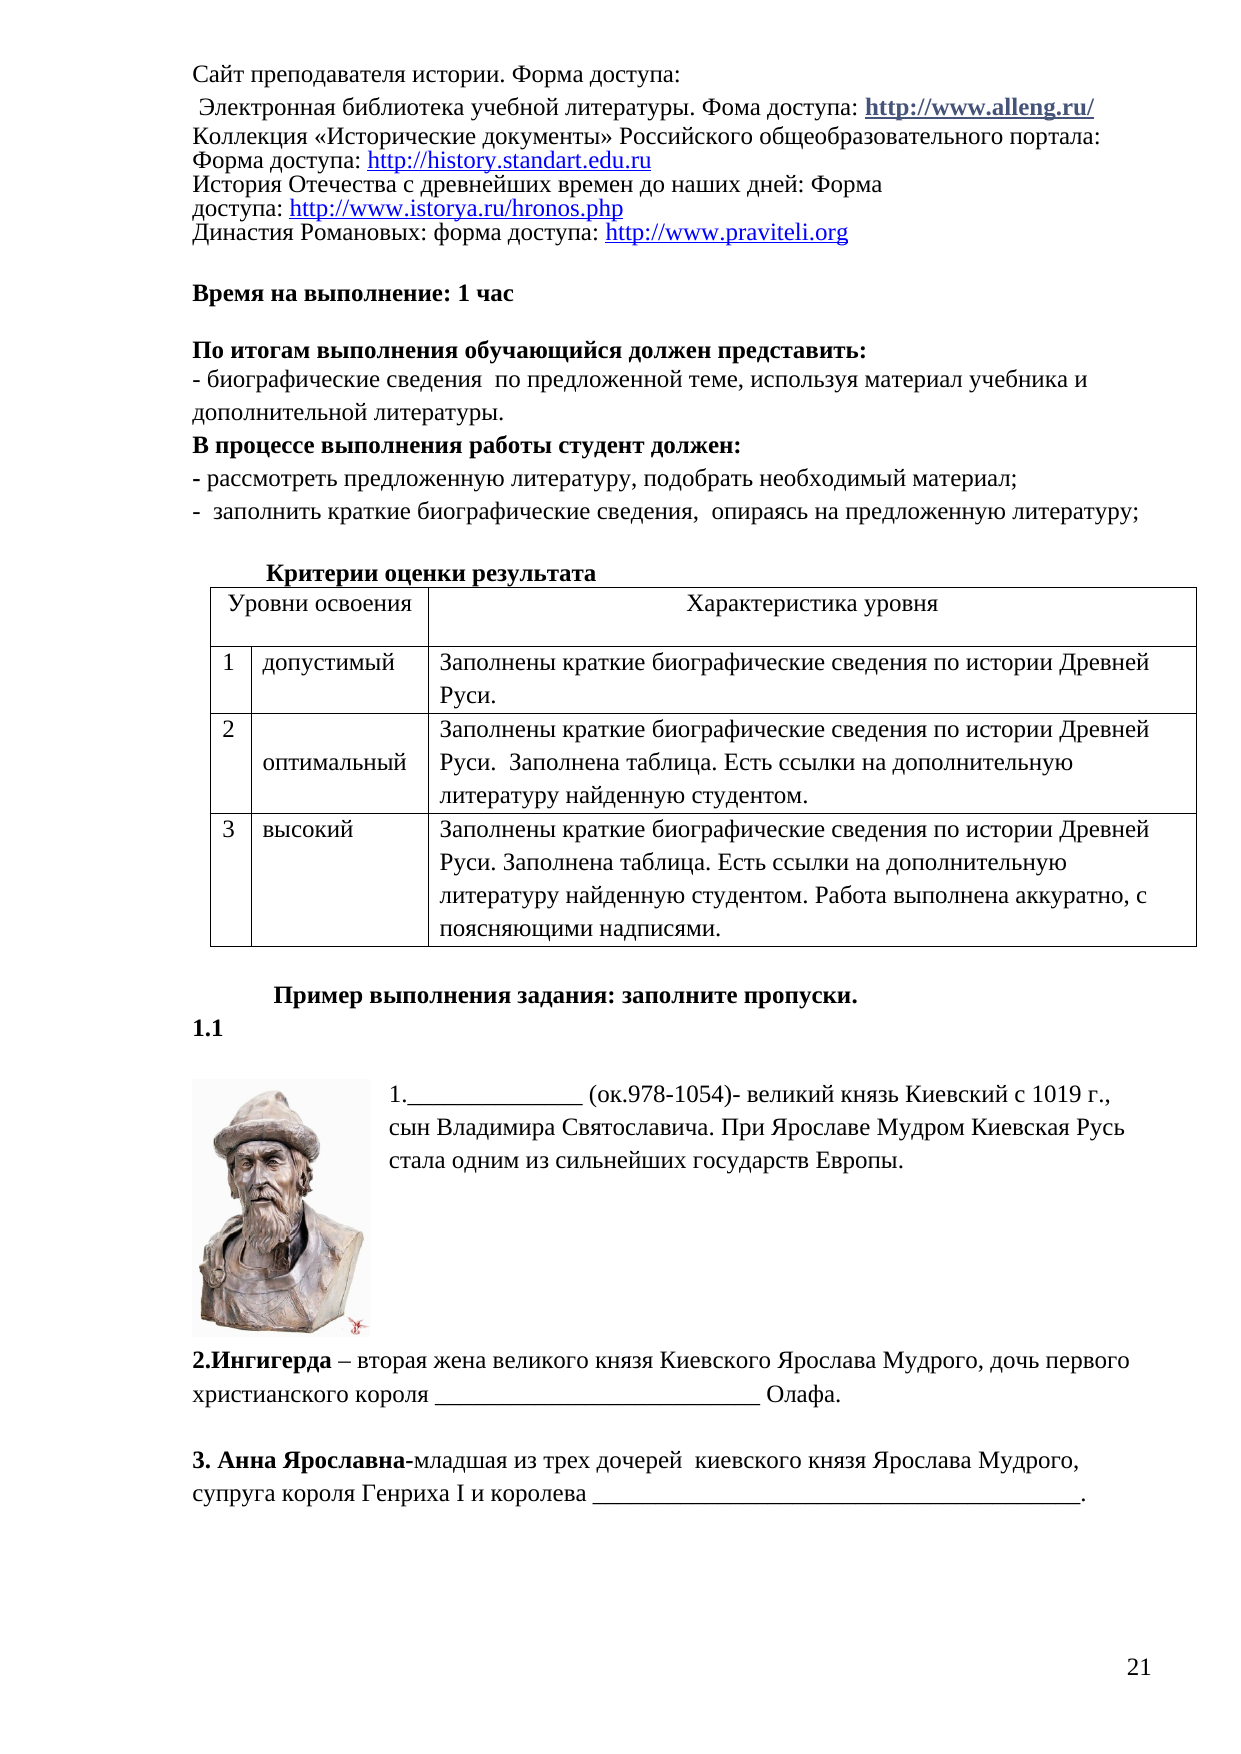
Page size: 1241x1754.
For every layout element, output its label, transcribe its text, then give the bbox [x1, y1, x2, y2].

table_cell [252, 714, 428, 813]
text Коллекция «Исторические документы» Российского общеобразовательного портала: Форма доступа: http://history.standart.edu.ru [192, 125, 1149, 173]
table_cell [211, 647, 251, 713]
picture [192, 1079, 371, 1337]
text Пример выполнения задания: заполните пропуски. [192, 980, 1152, 1009]
text Критерии оценки результата [192, 558, 1152, 587]
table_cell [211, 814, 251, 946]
text В процессе выполнения работы студент должен: [192, 430, 1152, 459]
text История Отечества с древнейших времен до наших дней: Форма доступа: http://www.istorya.ru/hronos.php [192, 173, 952, 221]
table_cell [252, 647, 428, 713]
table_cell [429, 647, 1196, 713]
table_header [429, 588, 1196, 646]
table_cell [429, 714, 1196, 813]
text Время на выполнение: 1 час [192, 278, 1152, 307]
text По итогам выполнения обучающийся должен представить: [192, 336, 1152, 364]
text 3. Анна Ярославна-младшая из трех дочерей киевского князя Ярослава Мудрого, супруга короля Генриха I и королева _______________________________________. [192, 1445, 1152, 1506]
text Династия Романовых: форма доступа: http://www.praviteli.org [192, 221, 1149, 245]
text - биографические сведения по предложенной теме, используя материал учебника и дополнительной литературы. [192, 364, 1152, 426]
text Сайт преподавателя истории. Форма доступа: [192, 59, 1152, 88]
text 1.______________ (ок.978-1054)- великий князь Киевский с 1019 г., сын Владимира Святославича. При Ярославе Мудром Киевская Русь стала одним из сильнейших государств Европы. 2.Ингигерда – вторая жена великого князя Киевского Ярослава Мудрого, дочь первого христианского короля __________________________ Олафа. [192, 1079, 1152, 1407]
text 1.1 [192, 1013, 1152, 1042]
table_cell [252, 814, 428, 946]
text - рассмотреть предложенную литературу, подобрать необходимый материал; [192, 463, 1152, 492]
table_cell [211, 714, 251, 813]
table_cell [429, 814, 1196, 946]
text Электронная библиотека учебной литературы. Фома доступа: http://www.alleng.ru/ [192, 92, 1152, 121]
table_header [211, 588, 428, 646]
text - заполнить краткие биографические сведения, опираясь на предложенную литературу; [192, 496, 1152, 525]
